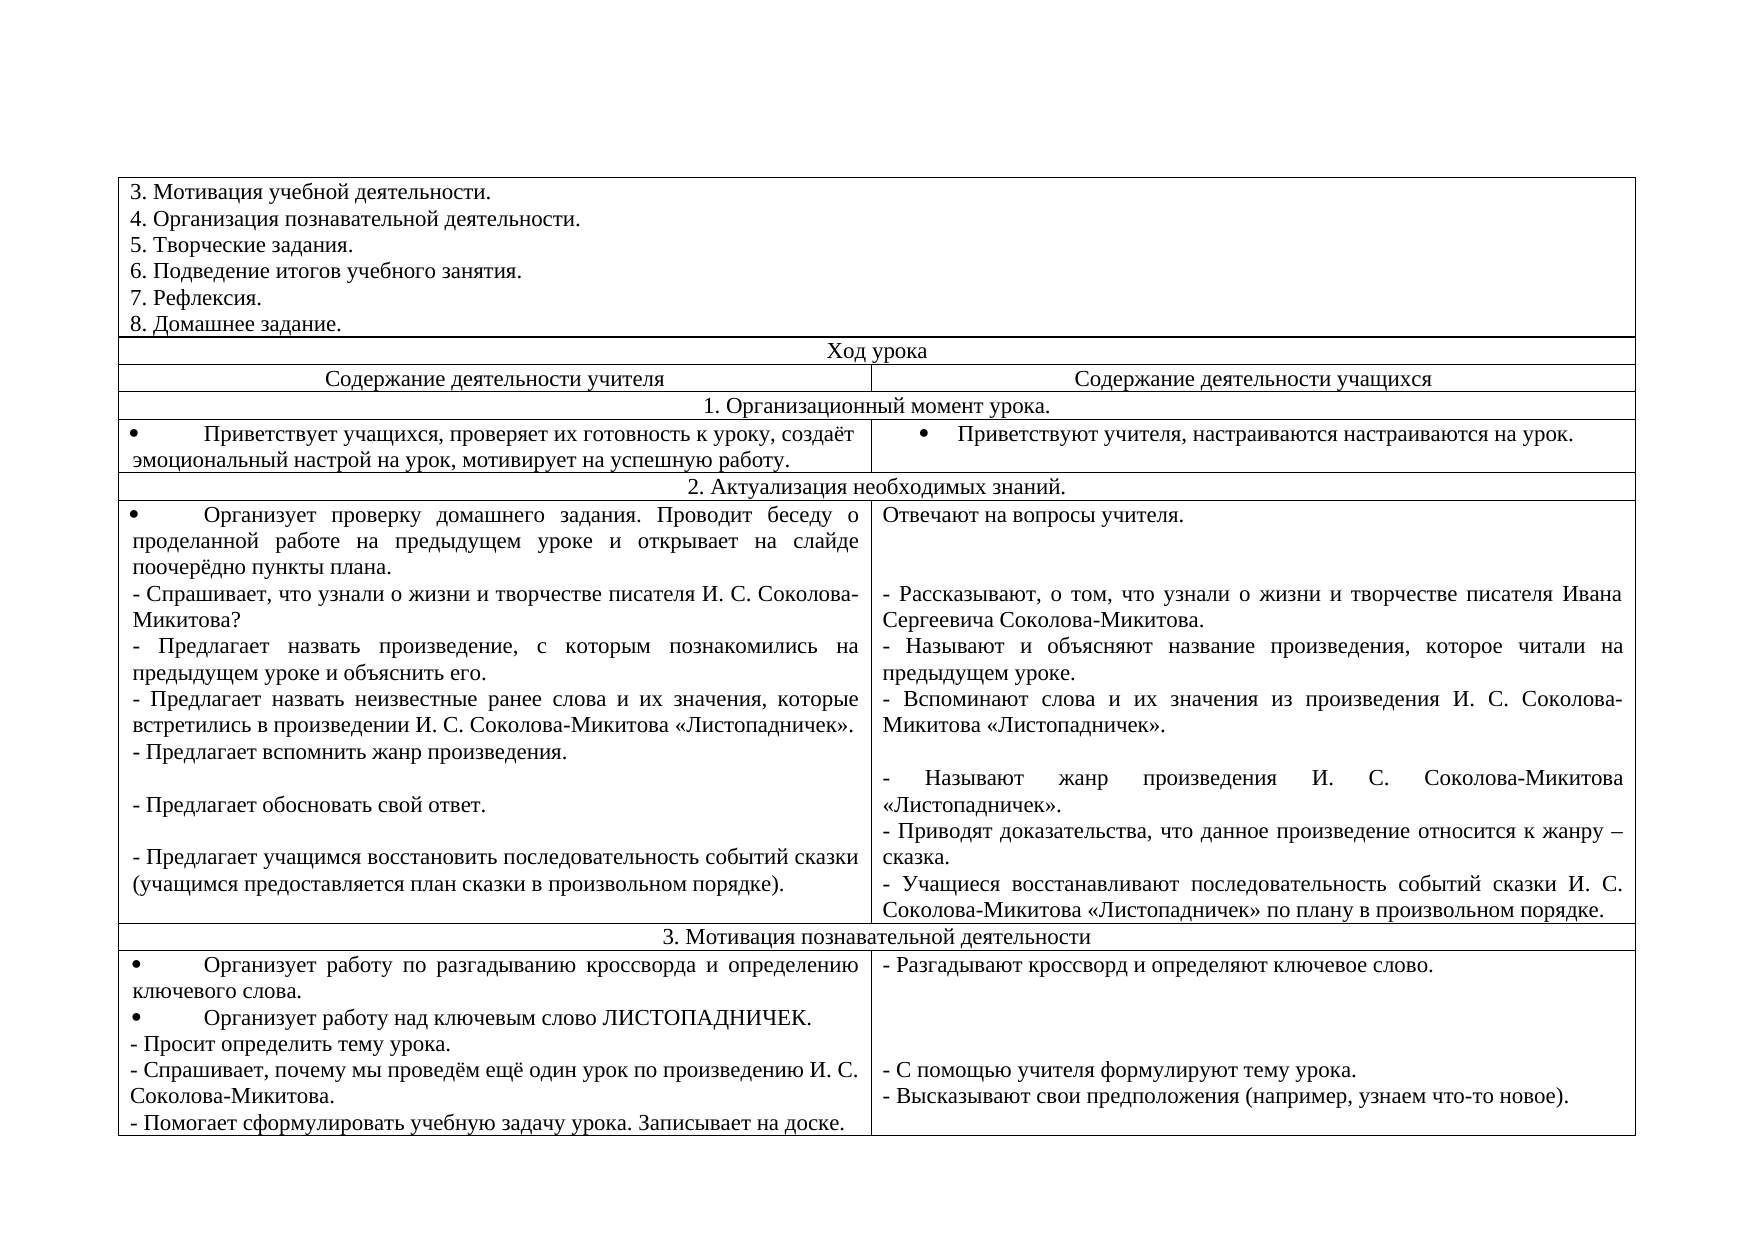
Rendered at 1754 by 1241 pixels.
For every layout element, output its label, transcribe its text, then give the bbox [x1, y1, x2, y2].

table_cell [119, 951, 871, 1135]
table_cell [872, 951, 1635, 1135]
table_cell Отвечают на вопросы учителя. - Рассказывают, о том, что узнали о жизни и творчестве писателя Ивана Сергеевича Соколова-Микитова. - Называют и объясняют название произведения, которое читали на предыдущем уроке. - Вспоминают слова и их значения из произведения И. С. Соколова-Микитова «Листопадничек». - Называют жанр произведения И. С. Соколова-Микитова «Листопадничек». - Приводят доказательства, что данное произведение относится к жанру – сказка. - Учащиеся восстанавливают последовательность событий сказки И. С. Соколова-Микитова «Листопадничек» по плану в произвольном порядке. [872, 501, 1635, 922]
table_cell Содержание деятельности учащихся [872, 365, 1635, 391]
table_cell 1. Организационный момент урока. [119, 392, 1635, 418]
table_cell Содержание деятельности учителя [119, 365, 871, 391]
table_cell Организует проверку домашнего задания. Проводит беседу о проделанной работе на предыдущем уроке и открывает на слайде поочерёдно пункты плана. - Спрашивает, что узнали о жизни и творчестве писателя И. С. Соколова-Микитова? - Предлагает назвать произведение, с которым познакомились на предыдущем уроке и объяснить его. - Предлагает назвать неизвестные ранее слова и их значения, которые встретились в произведении И. С. Соколова-Микитова «Листопадничек». - Предлагает вспомнить жанр произведения. - Предлагает обосновать свой ответ. - Предлагает учащимся восстановить последовательность событий сказки (учащимся предоставляется план сказки в произвольном порядке). [119, 501, 871, 922]
table_cell Ход урока [119, 338, 1635, 364]
table_cell Приветствуют учителя, настраиваются настраиваются на урок. [872, 420, 1635, 472]
table_cell 3. Мотивация познавательной деятельности [119, 924, 1635, 950]
table_cell Приветствует учащихся, проверяет их готовность к уроку, создаёт эмоциональный настрой на урок, мотивирует на успешную работу. [119, 420, 871, 472]
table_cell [119, 178, 1635, 336]
table_cell 2. Актуализация необходимых знаний. [119, 473, 1635, 500]
